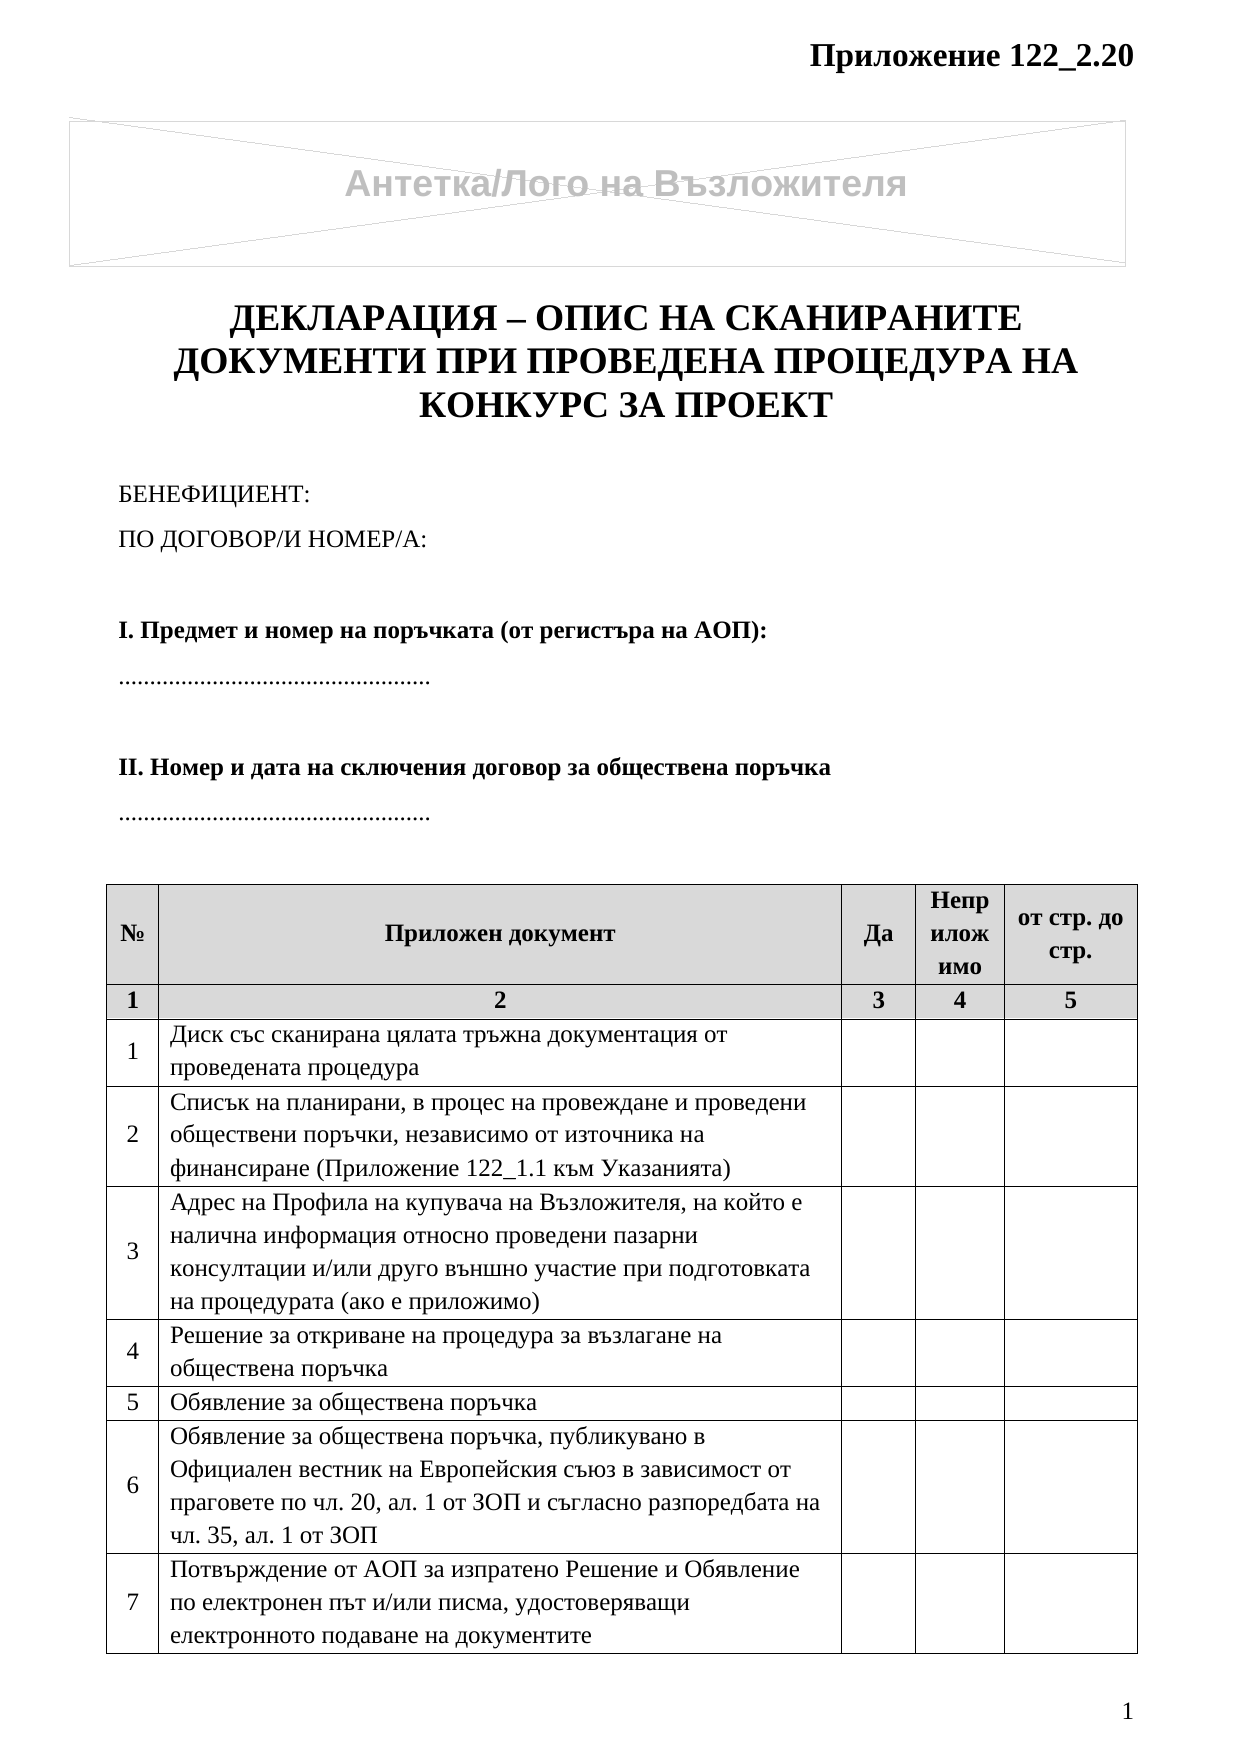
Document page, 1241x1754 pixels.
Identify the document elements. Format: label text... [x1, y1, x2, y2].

table_cell 1 [107, 985, 158, 1018]
text БЕНЕФИЦИЕНТ: [118, 479, 1134, 508]
text ІІ. Номер и дата на сключения договор за обществена поръчка [118, 752, 1134, 781]
table_header от стр. до стр. [1005, 885, 1137, 984]
table_header № [107, 885, 158, 984]
table_cell [916, 1554, 1004, 1653]
table_cell [916, 1387, 1004, 1420]
table_cell 4 [107, 1320, 158, 1386]
table_cell 4 [916, 985, 1004, 1018]
table_cell [916, 1421, 1004, 1553]
table_cell 6 [107, 1421, 158, 1553]
text Антетка/Лого на Възложителя [118, 162, 1134, 205]
table_cell Обявление за обществена поръчка [159, 1387, 841, 1420]
table_cell 1 [107, 1020, 158, 1086]
table_cell [1005, 1387, 1137, 1420]
table_cell [842, 1387, 915, 1420]
table_header Приложен документ [159, 885, 841, 984]
table_cell 3 [107, 1187, 158, 1319]
table_cell Потвърждение от АОП за изпратено Решение и Обявление по електронен път и/или писма, удостоверяващи електронното подаване на документите [159, 1554, 841, 1653]
table_cell [916, 1320, 1004, 1386]
table_header Неприложимо [916, 885, 1004, 984]
table_cell [842, 1320, 915, 1386]
table_cell [1005, 1320, 1137, 1386]
table_cell [842, 1554, 915, 1653]
table_cell [1005, 1187, 1137, 1319]
table_cell [1005, 1554, 1137, 1653]
table_cell 5 [107, 1387, 158, 1420]
table_cell Адрес на Профила на купувача на Възложителя, на който е налична информация относно проведени пазарни консултации и/или друго външно участие при подготовката на процедурата (ако е приложимо) [159, 1187, 841, 1319]
text I. Предмет и номер на поръчката (от регистъра на АОП): [118, 615, 1134, 644]
text .................................................. [118, 797, 1134, 826]
table_cell Списък на планирани, в процес на провеждане и проведени обществени поръчки, независимо от източника на финансиране (Приложение 122_1.1 към Указанията) [159, 1087, 841, 1186]
table_cell Диск със сканирана цялата тръжна документация от проведената процедура [159, 1020, 841, 1086]
table_cell [916, 1087, 1004, 1186]
table_cell [842, 1421, 915, 1553]
table_cell [916, 1187, 1004, 1319]
table_cell [842, 1187, 915, 1319]
table_cell 7 [107, 1554, 158, 1653]
table_cell 2 [159, 985, 841, 1018]
table_cell [916, 1020, 1004, 1086]
table_cell 2 [107, 1087, 158, 1186]
table_cell [1005, 1421, 1137, 1553]
text .................................................. [118, 661, 1134, 690]
table_cell 3 [842, 985, 915, 1018]
text ПО ДОГОВОР/И НОМЕР/А: [118, 524, 1134, 553]
table_header Да [842, 885, 915, 984]
table_cell [842, 1020, 915, 1086]
table_cell [1005, 1087, 1137, 1186]
table_cell [842, 1087, 915, 1186]
table_cell Обявление за обществена поръчка, публикувано в Официален вестник на Европейския съюз в зависимост от праговете по чл. 20, ал. 1 от ЗОП и съгласно разпоредбата на чл. 35, ал. 1 от ЗОП [159, 1421, 841, 1553]
text ДЕКЛАРАЦИЯ – ОПИС НА СКАНИРАНИТЕ ДОКУМЕНТИ ПРИ ПРОВЕДЕНА ПРОЦЕДУРА НА КОНКУРС ЗА ПРОЕКТ [118, 296, 1134, 425]
table_cell [1005, 1020, 1137, 1086]
table_cell Решение за откриване на процедура за възлагане на обществена поръчка [159, 1320, 841, 1386]
table_cell 5 [1005, 985, 1137, 1018]
